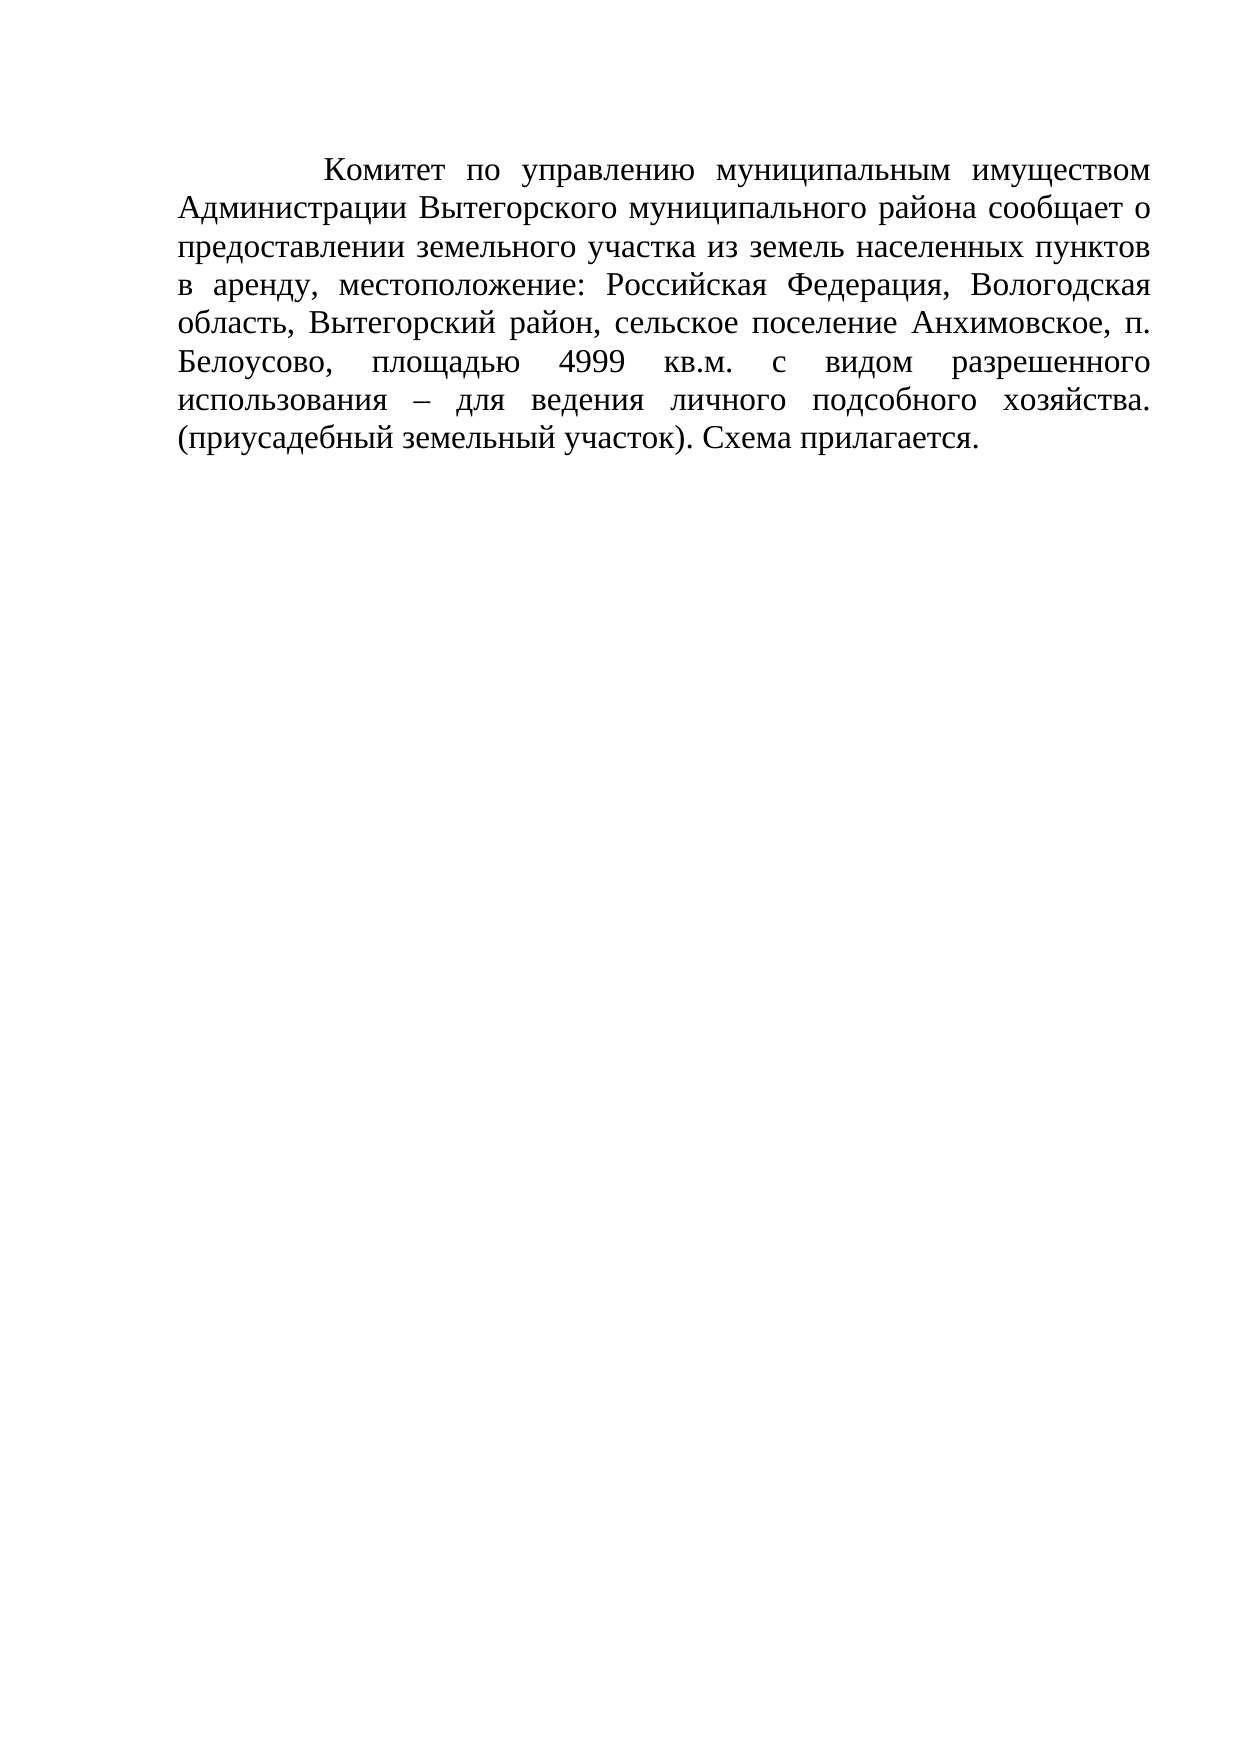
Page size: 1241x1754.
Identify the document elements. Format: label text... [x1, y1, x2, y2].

text Комитет по управлению муниципальным имуществом Администрации Вытегорского муниципального района сообщает о предоставлении земельного участка из земель населенных пунктов в аренду, местоположение: Российская Федерация, Вологодская область, Вытегорский район, сельское поселение Анхимовское, п. Белоусово, площадью 4999 кв.м. с видом разрешенного использования – для ведения личного подсобного хозяйства.(приусадебный земельный участок). Схема прилагается. [177, 149, 1152, 456]
